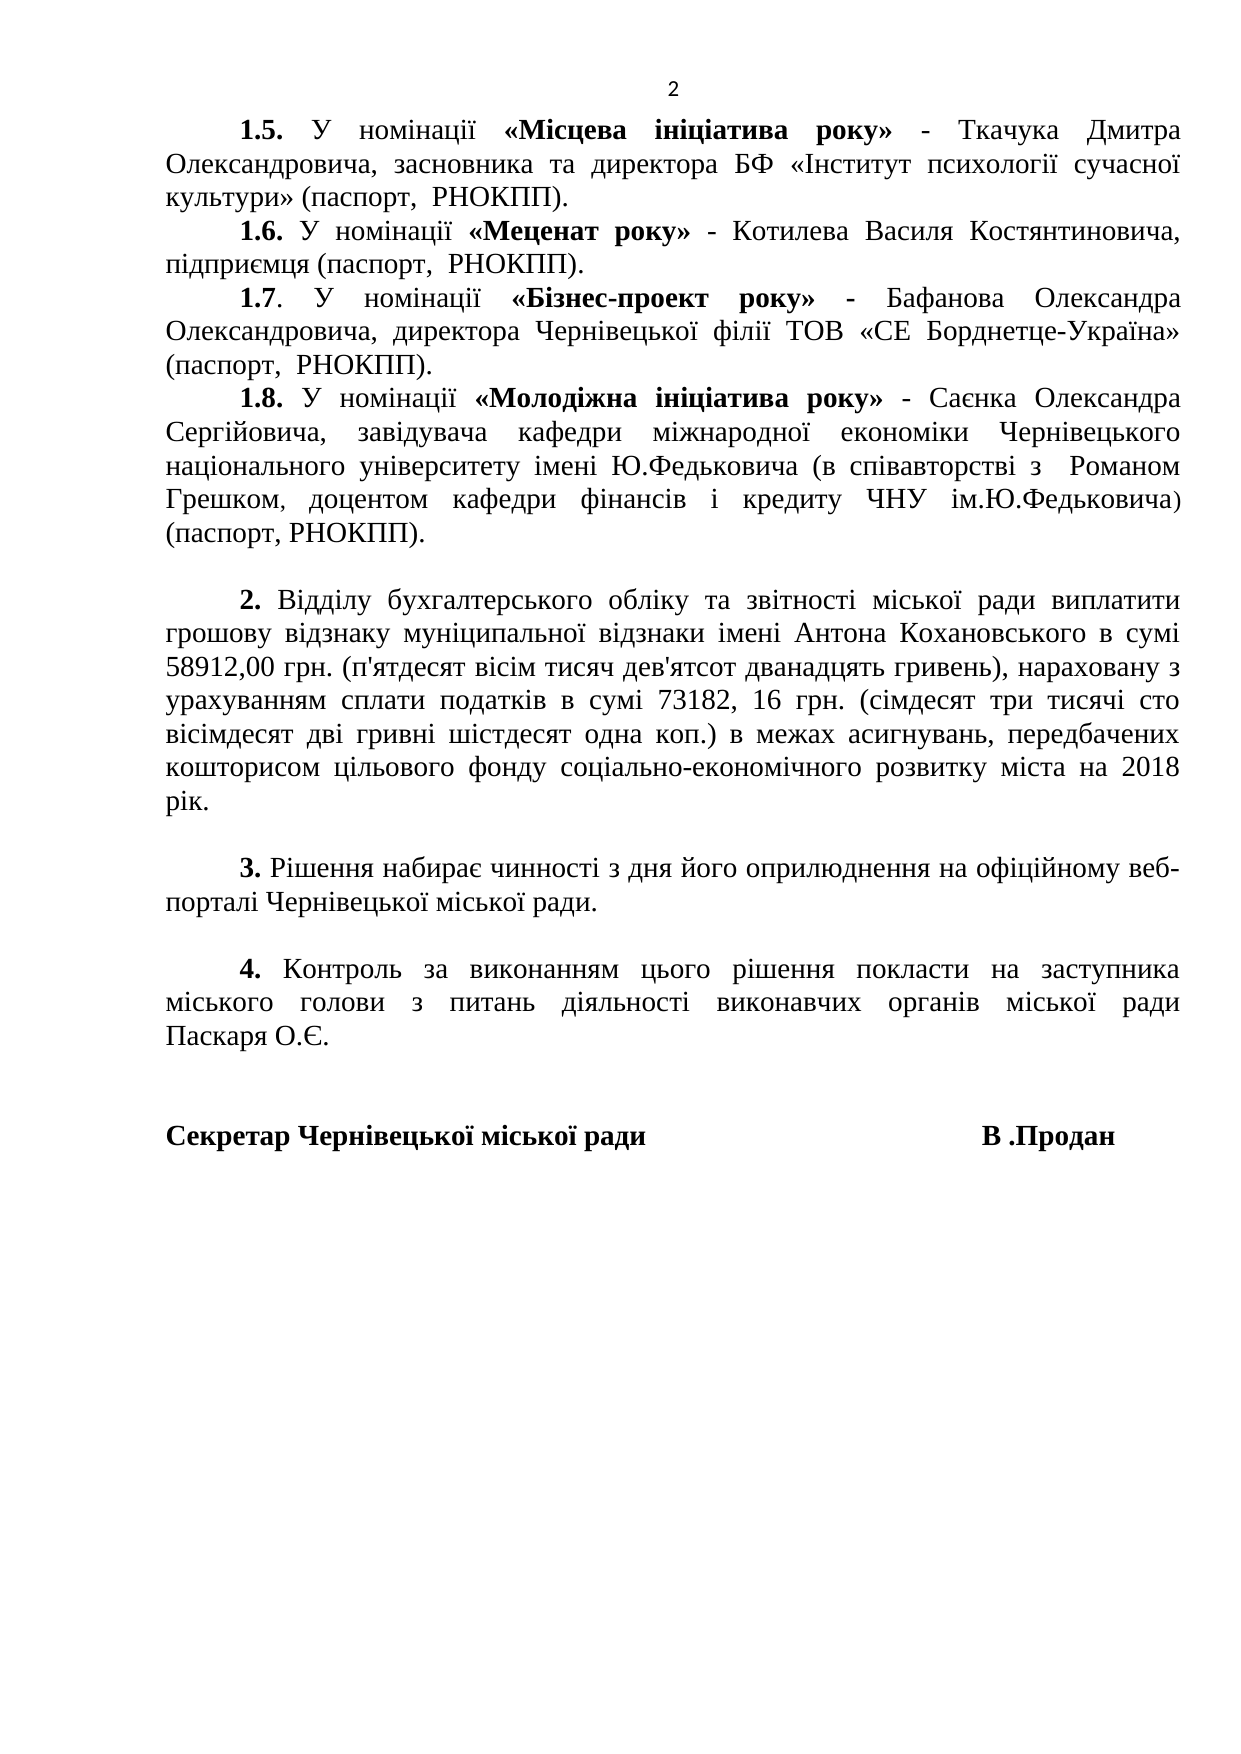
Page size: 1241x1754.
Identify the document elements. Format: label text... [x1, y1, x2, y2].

text 2. Відділу бухгалтерського обліку та звітності міської ради виплатити грошову відзнаку муніципальної відзнаки імені Антона Кохановського в сумі 58912,00 грн. (п'ятдесят вісім тисяч дев'ятсот дванадцять гривень), нараховану з урахуванням сплати податків в сумі 73182, 16 грн. (сімдесят три тисячі сто вісімдесят дві гривні шістдесят одна коп.) в межах асигнувань, передбачених кошторисом цільового фонду соціально-економічного розвитку міста на 2018 рік. [165, 582, 1181, 817]
text 1.7. У номінації «Бізнес-проект року» - Бафанова Олександра Олександровича, директора Чернівецької філії ТОВ «СЕ Борднетце-Україна» (паспорт, РНОКПП). [165, 280, 1181, 381]
text 4. Контроль за виконанням цього рішення покласти на заступника міського голови з питань діяльності виконавчих органів міської ради Паскаря О.Є. [165, 951, 1181, 1051]
text 1.5. У номінації «Місцева ініціатива року» - Ткачука Дмитра Олександровича, засновника та директора БФ «Інститут психології сучасної культури» (паспорт, РНОКПП). [165, 112, 1181, 213]
text 1.8. У номінації «Молодіжна ініціатива року» - Саєнка Олександра Сергійовича, завідувача кафедри міжнародної економіки Чернівецького національного університету імені Ю.Федьковича (в співавторстві з Романом Грешком, доцентом кафедри фінансів і кредиту ЧНУ ім.Ю.Федьковича) (паспорт, РНОКПП). [165, 381, 1181, 548]
text Секретар Чернівецької міської ради В .Продан [165, 1118, 1181, 1152]
text 3. Рішення набирає чинності з дня його оприлюднення на офіційному веб-порталі Чернівецької міської ради. [165, 850, 1181, 917]
text 1.6. У номінації «Меценат року» - Котилева Василя Костянтиновича, підприємця (паспорт, РНОКПП). [165, 213, 1181, 280]
